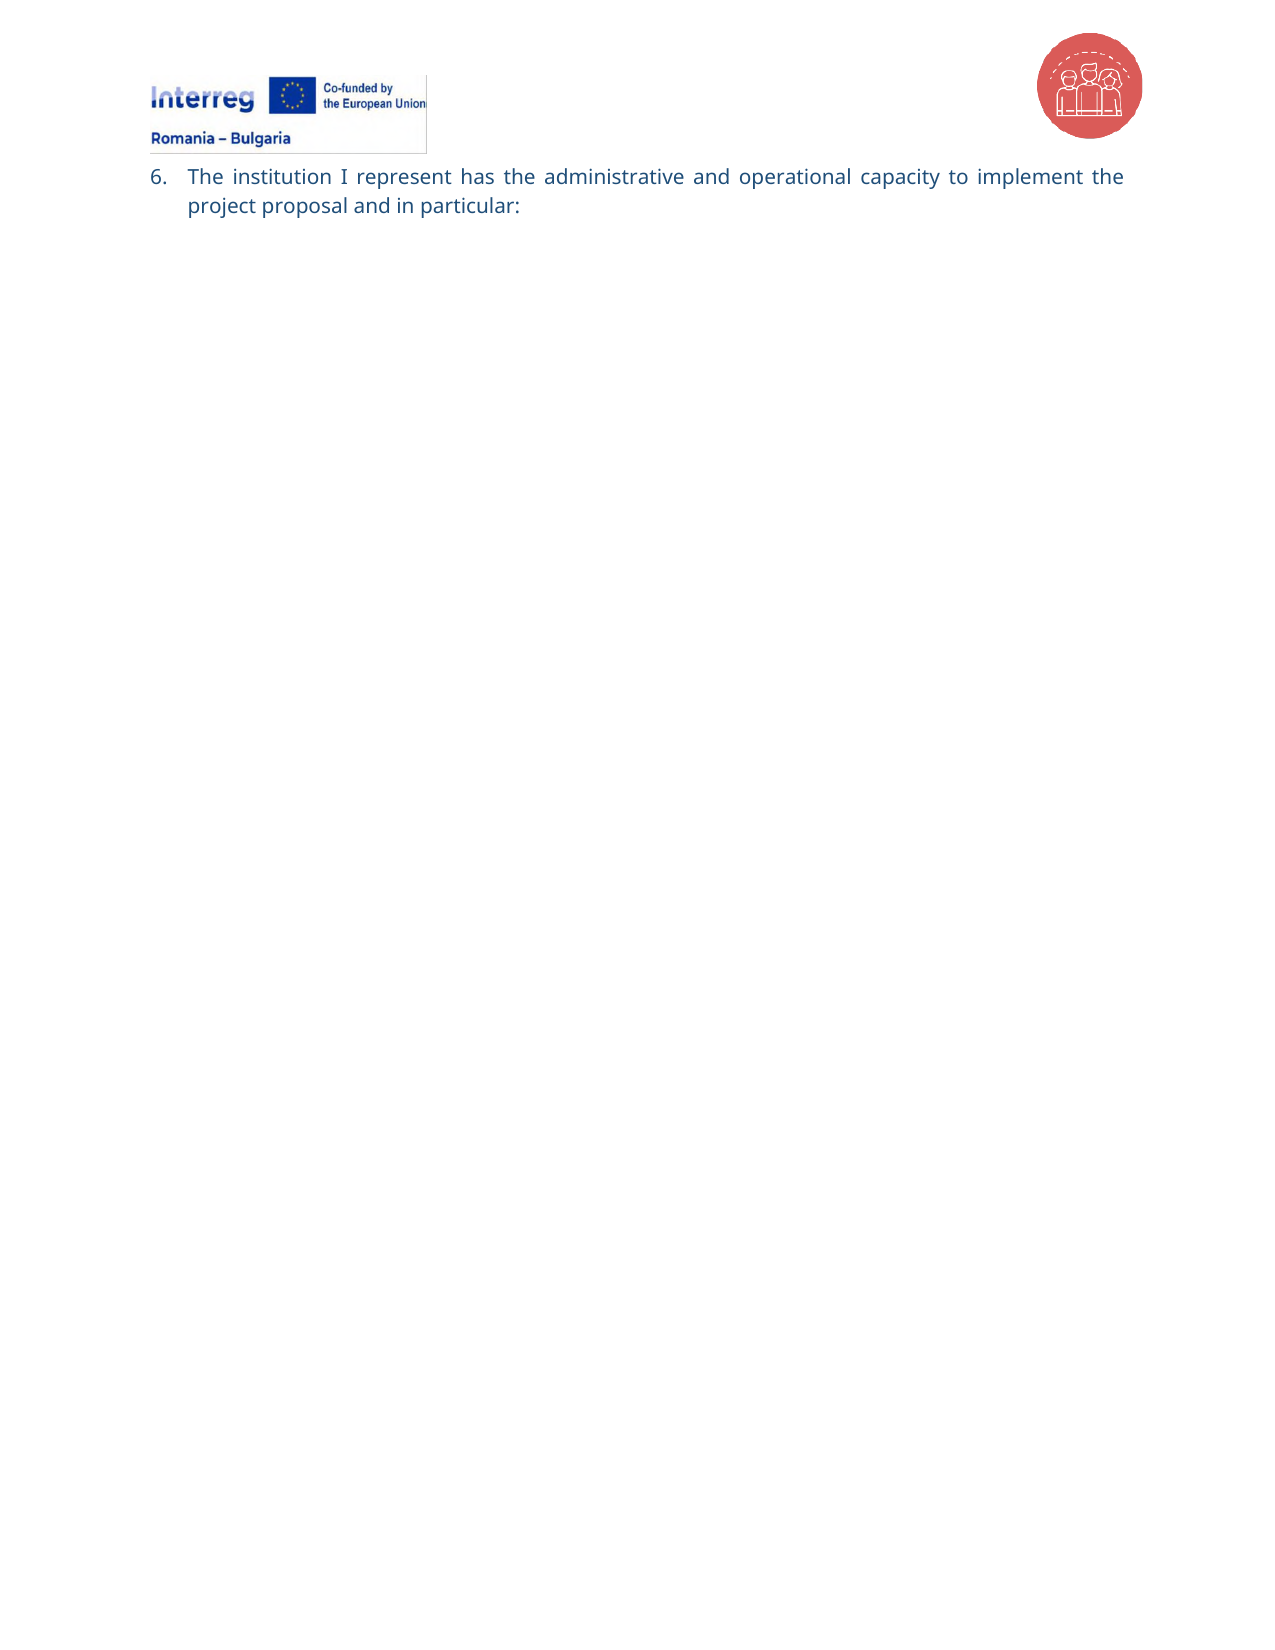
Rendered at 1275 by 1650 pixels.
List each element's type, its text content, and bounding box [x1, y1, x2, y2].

picture [1036, 32, 1143, 139]
list The institution I represent has the administrative and operational capacity to implement the project proposal and in particular: [150, 162, 1124, 219]
picture [150, 75, 427, 154]
